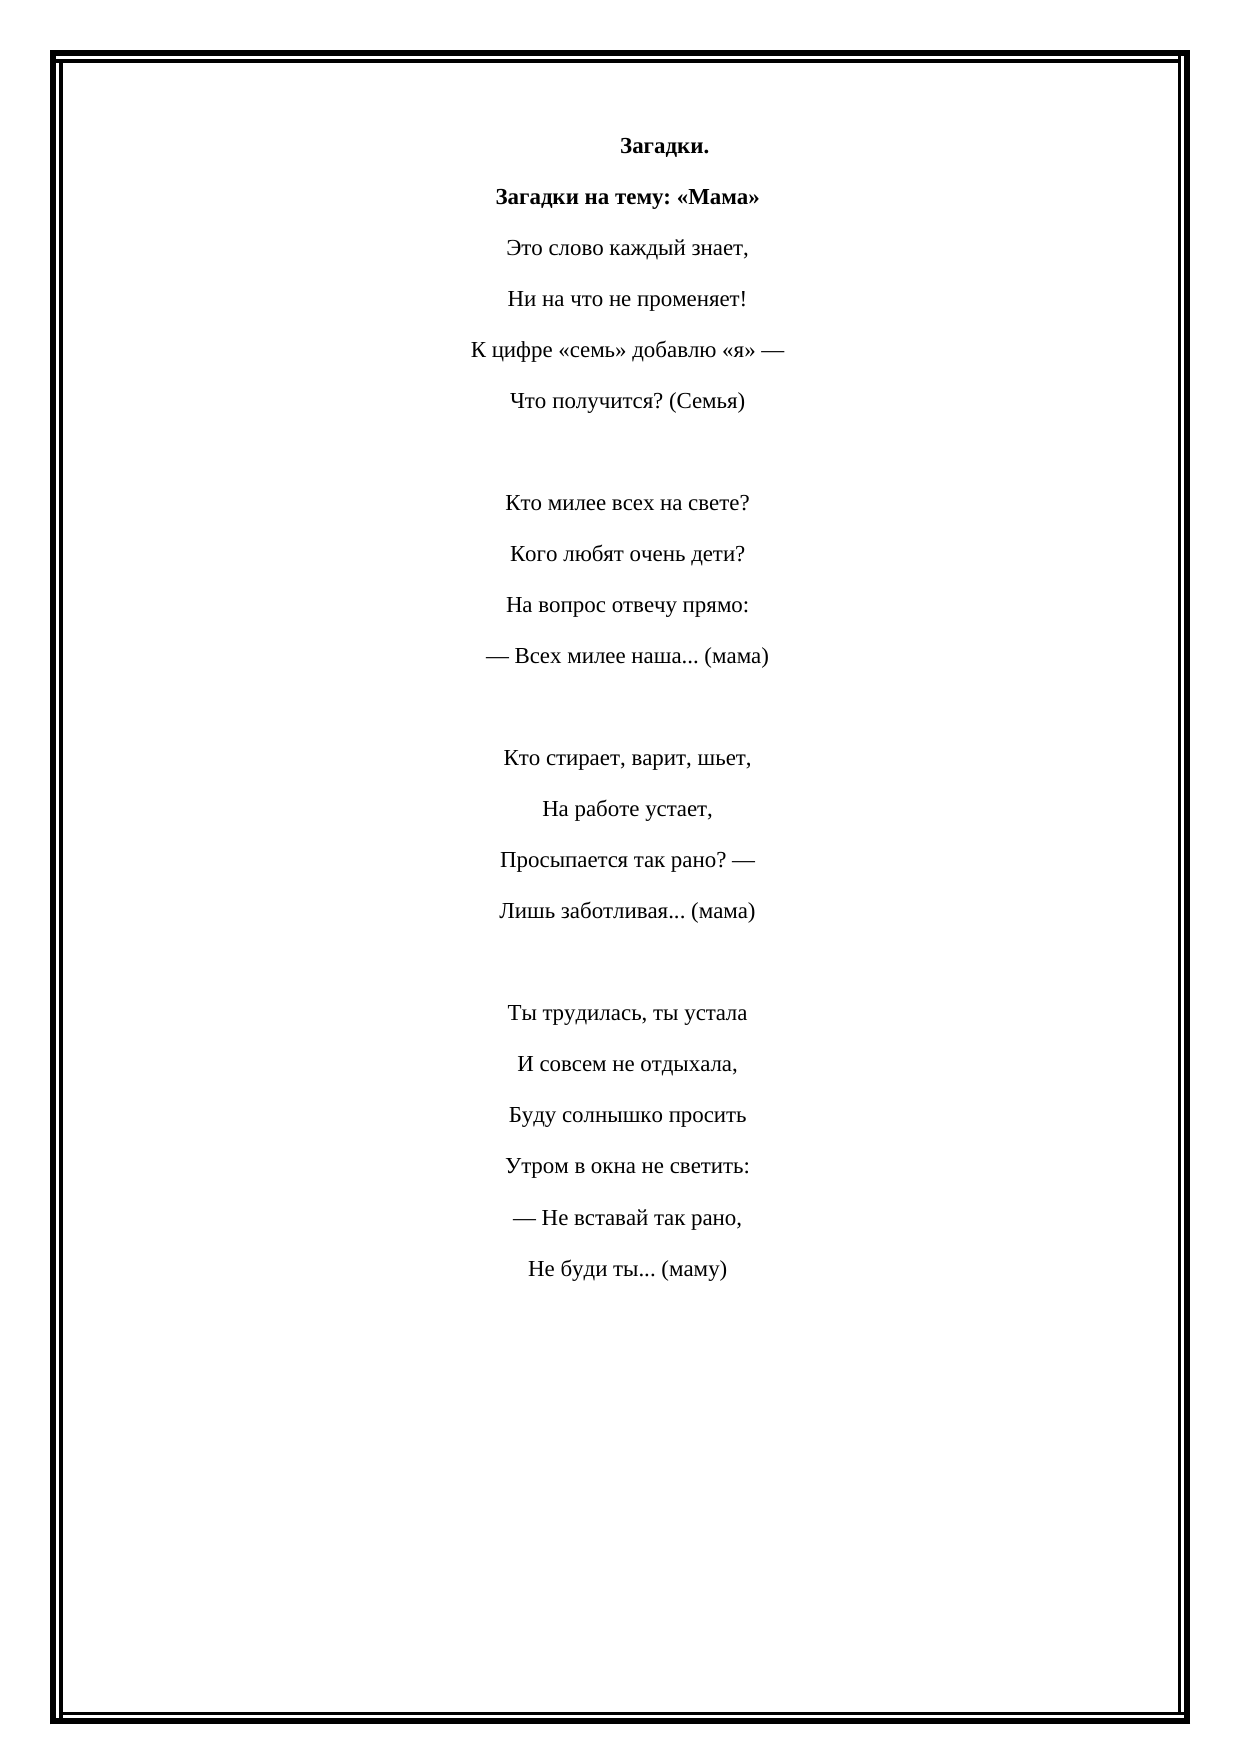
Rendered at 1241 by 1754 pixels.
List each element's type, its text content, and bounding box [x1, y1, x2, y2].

text — Не вставай так рано, [103, 1203, 1152, 1230]
text Лишь заботливая... (мама) [103, 897, 1152, 924]
text — Всех милее наша... (мама) [103, 642, 1152, 668]
text Загадки. [88, 132, 1152, 158]
text Утром в окна не светить: [103, 1152, 1152, 1179]
text Кто милее всех на свете? [103, 489, 1152, 515]
text Это слово каждый знает, [103, 234, 1152, 260]
text Загадки на тему: «Мама» [103, 183, 1152, 209]
text На вопрос отвечу прямо: [103, 591, 1152, 617]
text Не буди ты... (маму) [103, 1254, 1152, 1281]
text Кого любят очень дети? [103, 540, 1152, 566]
text На работе устает, [103, 795, 1152, 822]
text Ты трудилась, ты устала [103, 999, 1152, 1026]
text Буду солнышко просить [103, 1101, 1152, 1128]
text Просыпается так рано? — [103, 846, 1152, 873]
text Ни на что не променяет! [103, 285, 1152, 311]
text Кто стирает, варит, шьет, [103, 744, 1152, 771]
text Что получится? (Семья) [103, 387, 1152, 413]
text К цифре «семь» добавлю «я» — [103, 336, 1152, 362]
text И совсем не отдыхала, [103, 1050, 1152, 1077]
